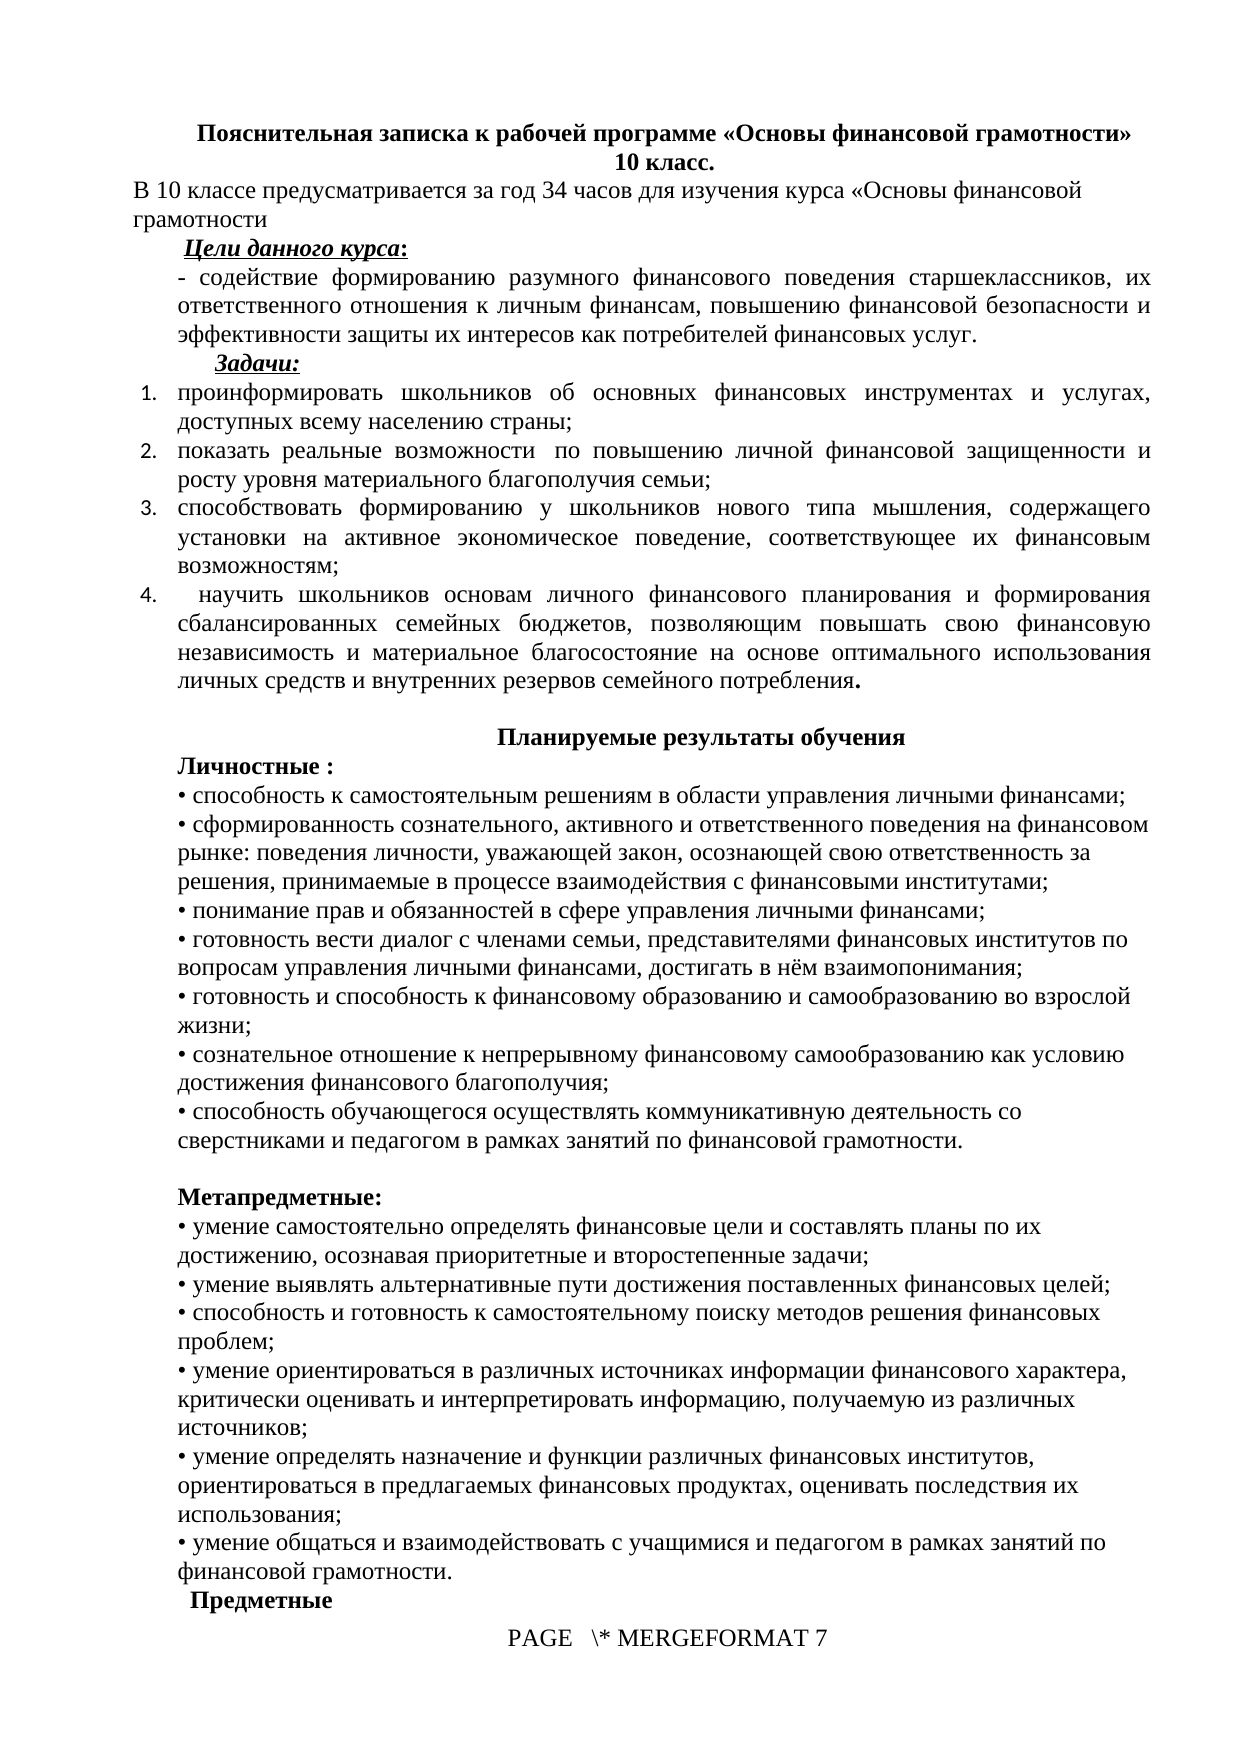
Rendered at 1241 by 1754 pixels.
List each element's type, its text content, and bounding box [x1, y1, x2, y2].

text • способность обучающегося осуществлять коммуникативную деятельность со сверстниками и педагогом в рамках занятий по финансовой грамотности. [177, 1096, 1152, 1154]
text • готовность вести диалог с членами семьи, представителями финансовых институтов по вопросам управления личными финансами, достигать в нём взаимопонимания; [177, 924, 1152, 981]
text • готовность и способность к финансовому образованию и самообразованию во взрослой жизни; [177, 981, 1152, 1039]
text 10 класс. [177, 147, 1152, 176]
text • умение самостоятельно определять финансовые цели и составлять планы по их достижению, осознавая приоритетные и второстепенные задачи; [177, 1211, 1152, 1269]
text Планируемые результаты обучения [251, 722, 1152, 751]
text Цели данного курса: [177, 233, 1152, 262]
list показать реальные возможности по повышению личной финансовой защищенности и росту уровня материального благополучия семьи; [140, 435, 1152, 492]
text Задачи: [177, 348, 1152, 377]
text Пояснительная записка к рабочей программе «Основы финансовой грамотности» [177, 118, 1152, 147]
text • способность и готовность к самостоятельному поиску методов решения финансовых проблем; [177, 1297, 1152, 1355]
text • способность к самостоятельным решениям в области управления личными финансами; [177, 780, 1152, 809]
text • умение выявлять альтернативные пути достижения поставленных финансовых целей; [177, 1269, 1152, 1297]
text • умение ориентироваться в различных источниках информации финансового характера, критически оценивать и интерпретировать информацию, получаемую из различных источников; [177, 1355, 1152, 1441]
text - содействие формированию разумного финансового поведения старшеклассников, их ответственного отношения к личным финансам, повышению финансовой безопасности и эффективности защиты их интересов как потребителей финансовых услуг. [177, 262, 1152, 348]
text • сознательное отношение к непрерывному финансовому самообразованию как условию достижения финансового благополучия; [177, 1039, 1152, 1096]
text • умение определять назначение и функции различных финансовых институтов, ориентироваться в предлагаемых финансовых продуктах, оценивать последствия их использования; [177, 1441, 1152, 1527]
text • умение общаться и взаимодействовать с учащимися и педагогом в рамках занятий по финансовой грамотности. [177, 1527, 1152, 1585]
list способствовать формированию у школьников нового типа мышления, содержащего установки на активное экономическое поведение, соответствующее их финансовым возможностям; [140, 492, 1152, 579]
text Личностные : [177, 751, 1152, 780]
text Предметные [177, 1585, 1152, 1614]
text Метапредметные: [177, 1182, 1152, 1211]
text • понимание прав и обязанностей в сфере управления личными финансами; [177, 895, 1152, 924]
text В 10 классе предусматривается за год 34 часов для изучения курса «Основы финансовой грамотности [133, 176, 1152, 233]
text • сформированность сознательного, активного и ответственного поведения на финансовом рынке: поведения личности, уважающей закон, осознающей свою ответственность за решения, принимаемые в процессе взаимодействия с финансовыми институтами; [177, 809, 1152, 895]
list проинформировать школьников об основных финансовых инструментах и услугах, доступных всему населению страны; [140, 377, 1152, 435]
list научить школьников основам личного финансового планирования и формирования сбалансированных семейных бюджетов, позволяющим повышать свою финансовую независимость и материальное благосостояние на основе оптимального использования личных средств и внутренних резервов семейного потребления. [140, 579, 1152, 694]
